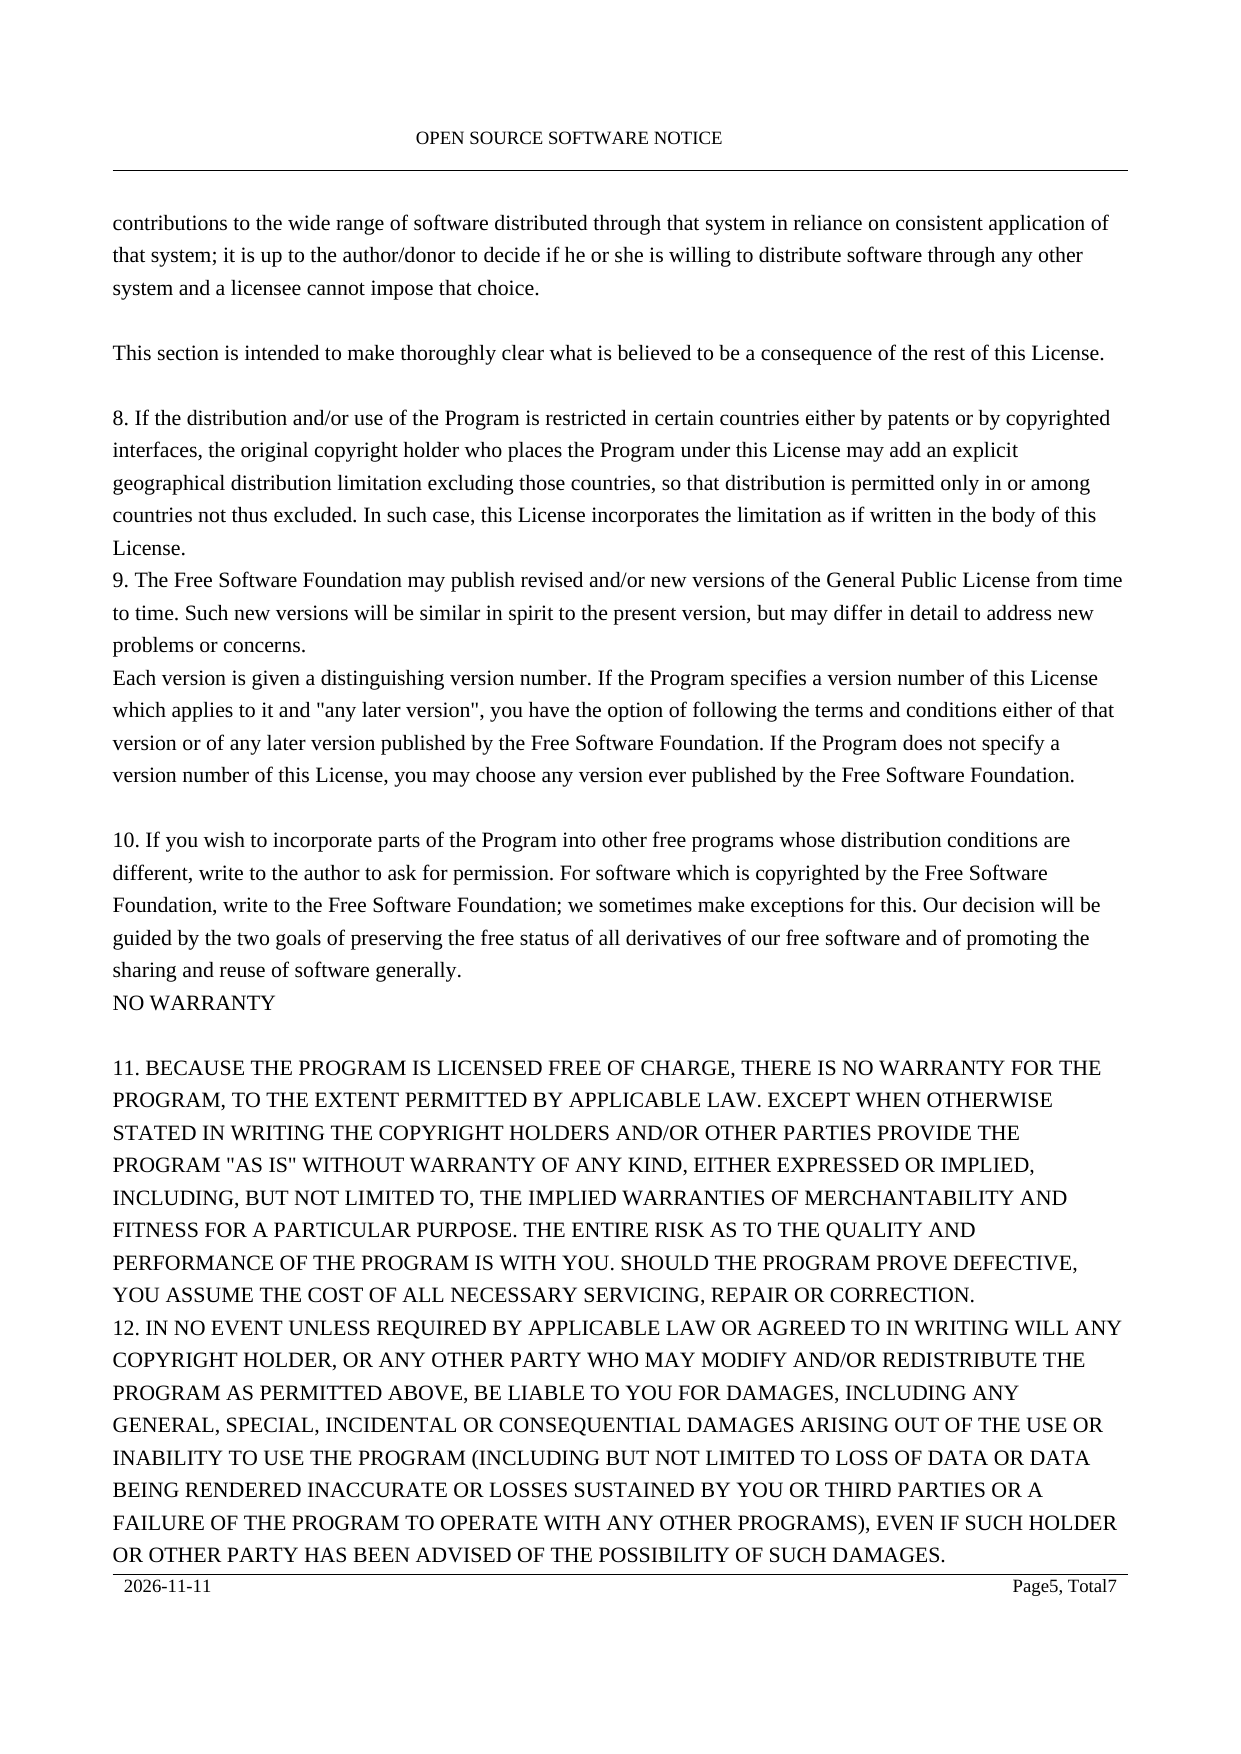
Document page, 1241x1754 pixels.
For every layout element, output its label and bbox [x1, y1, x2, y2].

text [112, 206, 1128, 1571]
